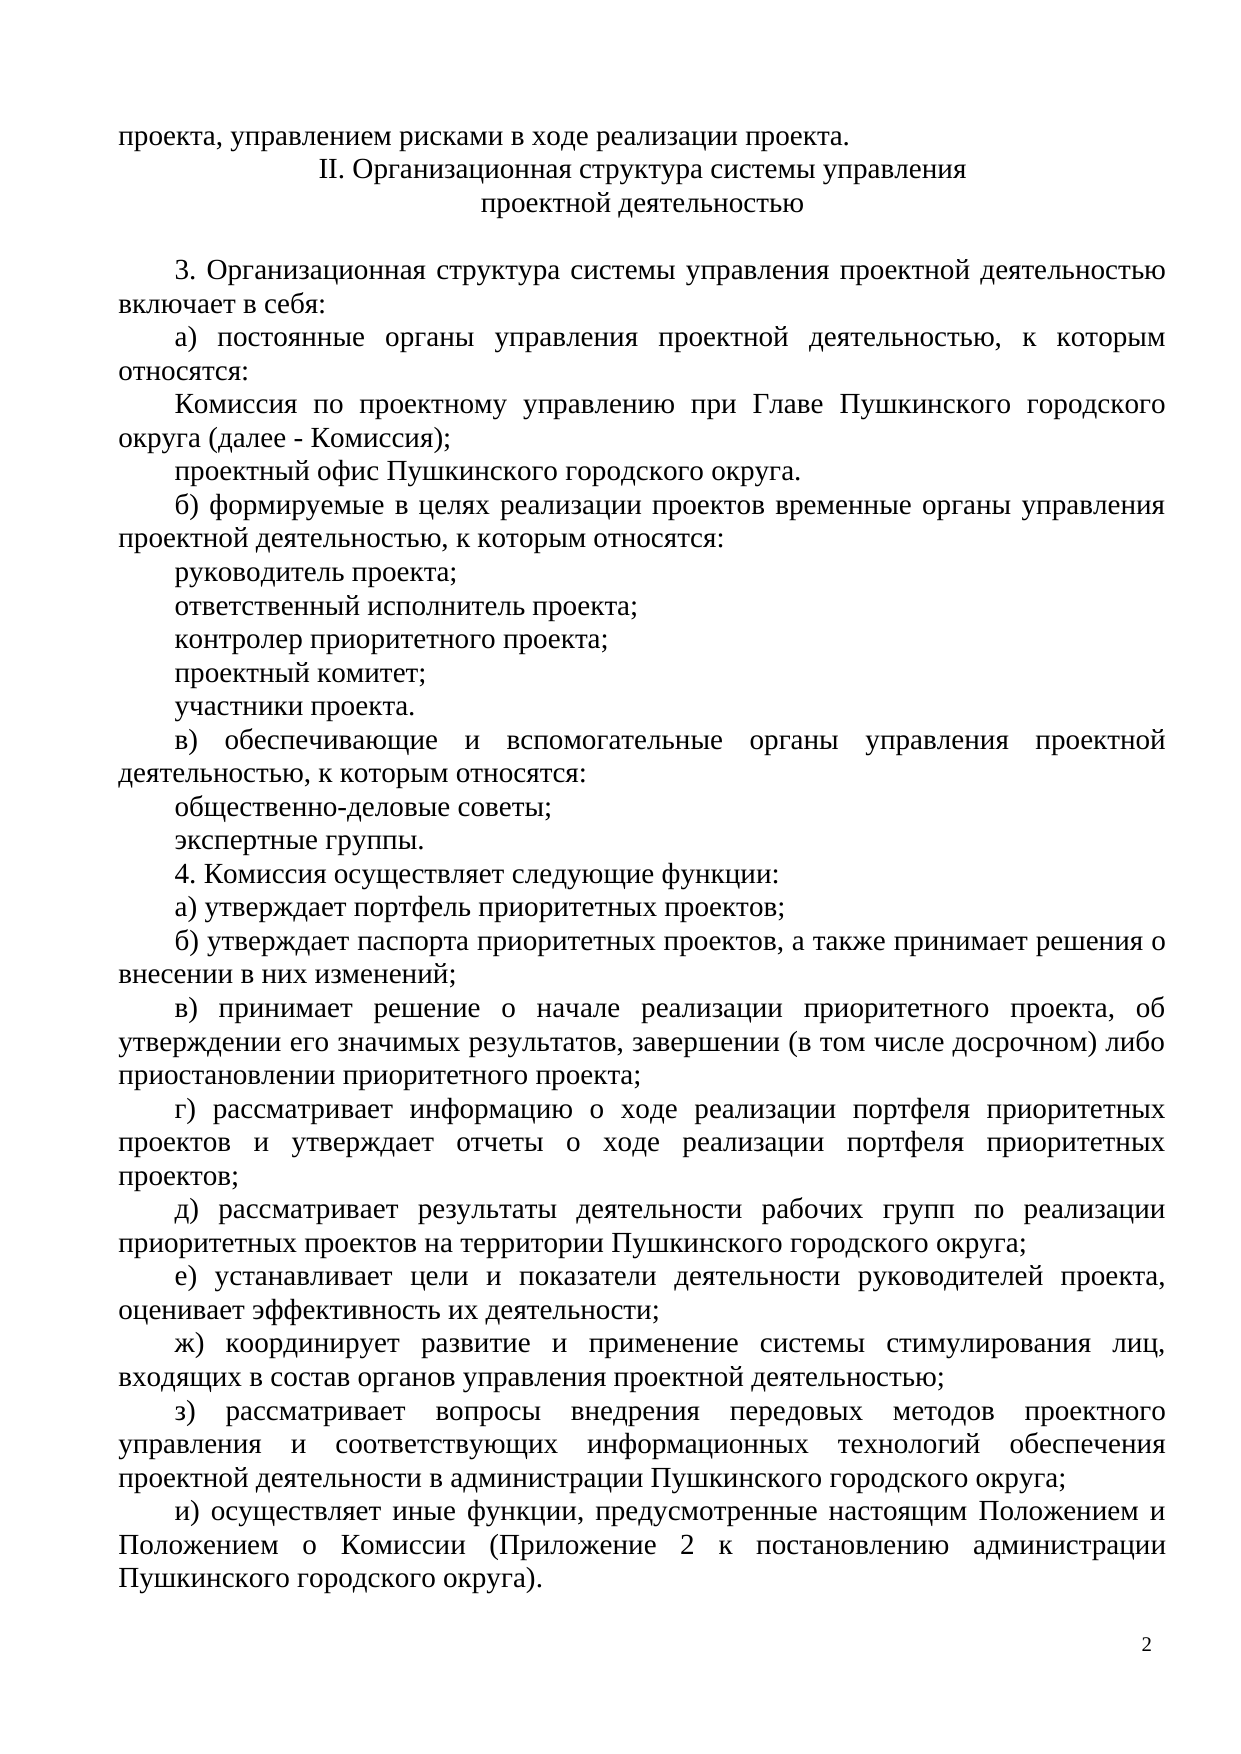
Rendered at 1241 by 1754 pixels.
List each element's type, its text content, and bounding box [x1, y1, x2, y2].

text ответственный исполнитель проекта; [118, 588, 1167, 621]
text участники проекта. [118, 688, 1167, 722]
text и) осуществляет иные функции, предусмотренные настоящим Положением и Положением о Комиссии (Приложение 2 к постановлению администрации Пушкинского городского округа). [118, 1493, 1167, 1594]
text экспертные группы. [118, 822, 1167, 856]
text а) утверждает портфель приоритетных проектов; [118, 889, 1167, 923]
text общественно-деловые советы; [118, 789, 1167, 822]
text ж) координирует развитие и применение системы стимулирования лиц, входящих в состав органов управления проектной деятельностью; [118, 1326, 1167, 1393]
text в) принимает решение о начале реализации приоритетного проекта, об утверждении его значимых результатов, завершении (в том числе досрочном) либо приостановлении приоритетного проекта; [118, 990, 1167, 1091]
text контролер приоритетного проекта; [118, 621, 1167, 655]
text 4. Комиссия осуществляет следующие функции: [118, 856, 1167, 889]
text проектный офис Пушкинского городского округа. [118, 453, 1167, 487]
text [118, 118, 1167, 152]
text Комиссия по проектному управлению при Главе Пушкинского городского округа (далее - Комиссия); [118, 386, 1167, 453]
text г) рассматривает информацию о ходе реализации портфеля приоритетных проектов и утверждает отчеты о ходе реализации портфеля приоритетных проектов; [118, 1091, 1167, 1191]
text руководитель проекта; [118, 554, 1167, 588]
text з) рассматривает вопросы внедрения передовых методов проектного управления и соответствующих информационных технологий обеспечения проектной деятельности в администрации Пушкинского городского округа; [118, 1393, 1167, 1493]
text б) утверждает паспорта приоритетных проектов, а также принимает решения о внесении в них изменений; [118, 923, 1167, 990]
text в) обеспечивающие и вспомогательные органы управления проектной деятельностью, к которым относятся: [118, 722, 1167, 789]
text а) постоянные органы управления проектной деятельностью, к которым относятся: [118, 319, 1167, 386]
text II. Организационная структура системы управления [118, 152, 1167, 185]
text проектной деятельностью [118, 185, 1167, 219]
text е) устанавливает цели и показатели деятельности руководителей проекта, оценивает эффективность их деятельности; [118, 1258, 1167, 1326]
text 3. Организационная структура системы управления проектной деятельностью включает в себя: [118, 252, 1167, 319]
text проектный комитет; [118, 655, 1167, 688]
text д) рассматривает результаты деятельности рабочих групп по реализации приоритетных проектов на территории Пушкинского городского округа; [118, 1191, 1167, 1258]
text б) формируемые в целях реализации проектов временные органы управления проектной деятельностью, к которым относятся: [118, 487, 1167, 554]
